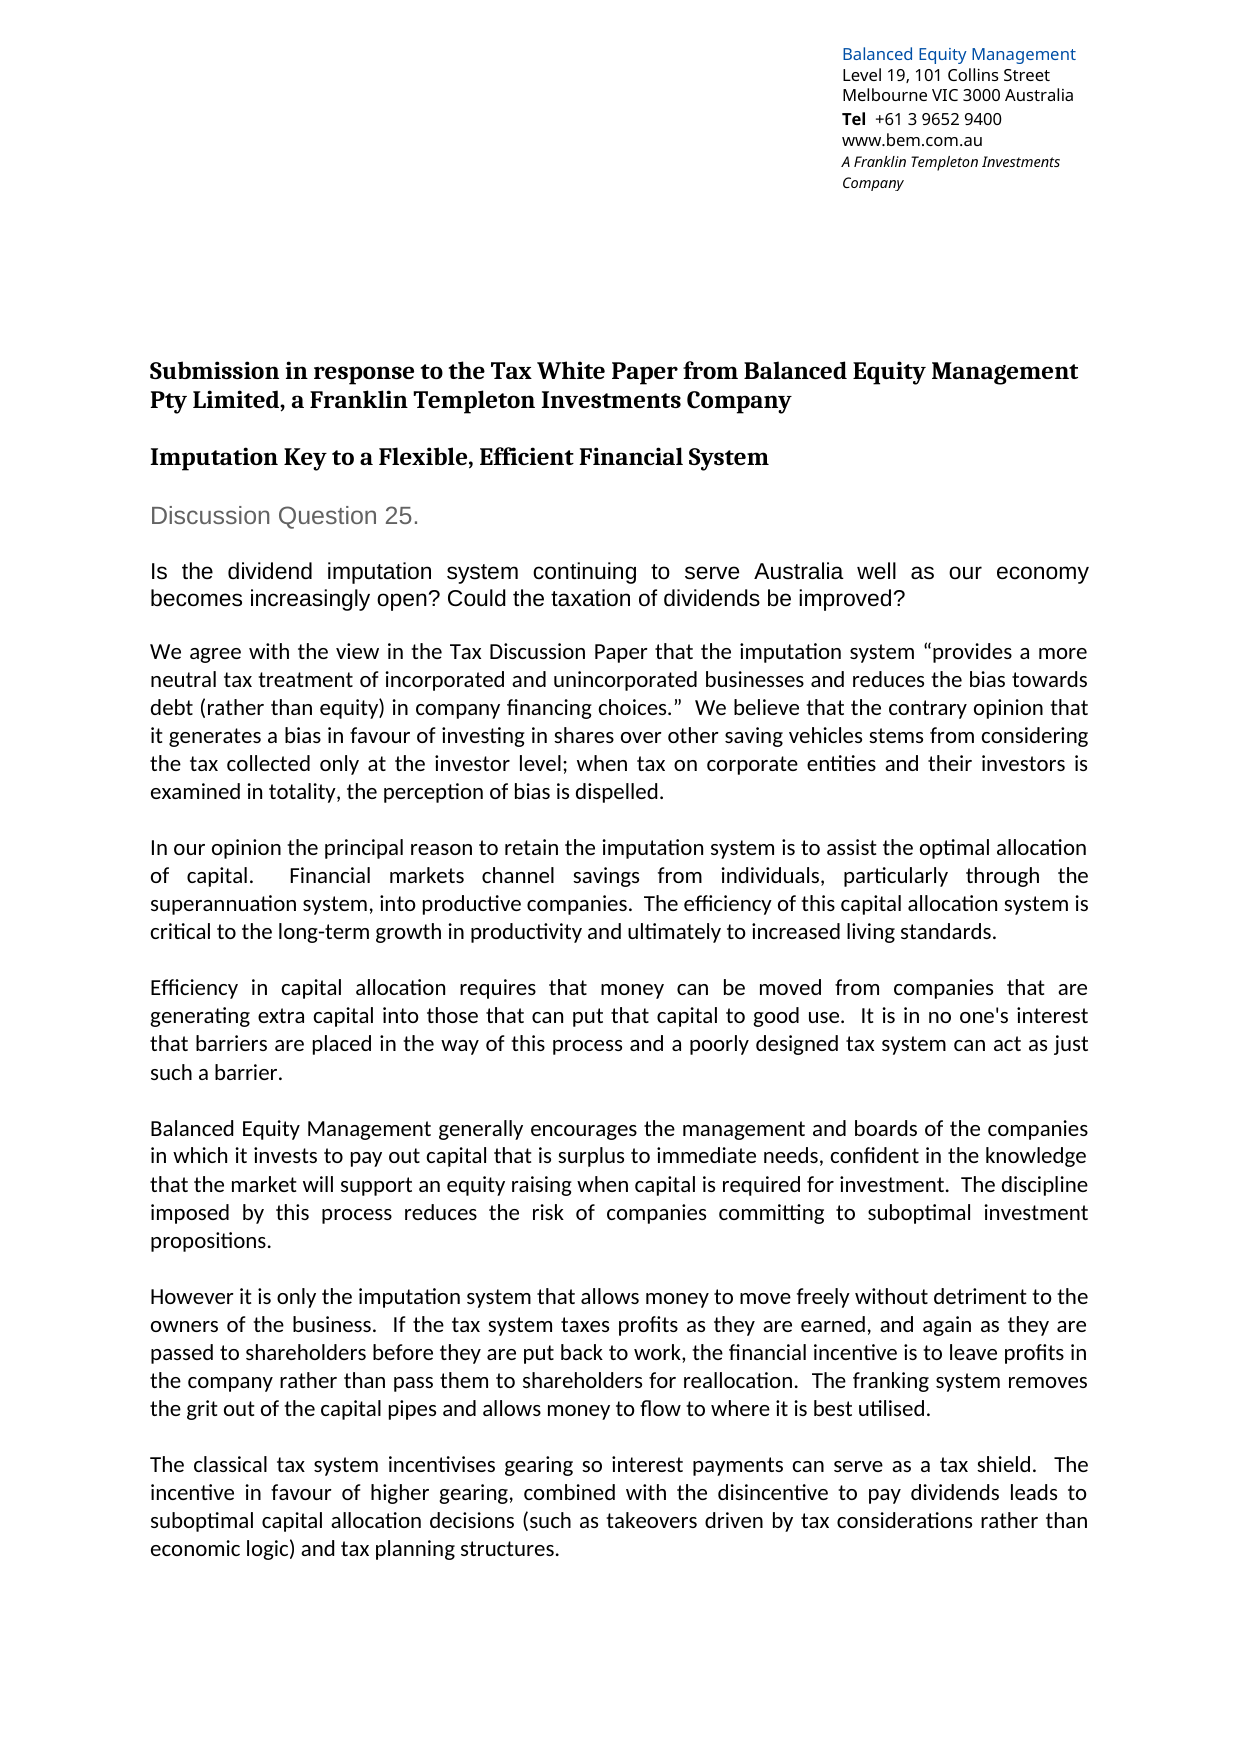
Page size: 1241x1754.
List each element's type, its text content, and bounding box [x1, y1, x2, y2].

text Balanced Equity Management generally encourages the management and boards of the companies in which it invests to pay out capital that is surplus to immediate needs, confident in the knowledge that the market will support an equity raising when capital is required for investment. The discipline imposed by this process reduces the risk of companies committing to suboptimal investment propositions. [150, 1114, 1090, 1254]
text Efficiency in capital allocation requires that money can be moved from companies that are generating extra capital into those that can put that capital to good use. It is in no one's interest that barriers are placed in the way of this process and a poorly designed tax system can act as just such a barrier. [150, 973, 1090, 1086]
text Imputation Key to a Flexible, Efficient Financial System [150, 443, 1090, 472]
text In our opinion the principal reason to retain the imputation system is to assist the optimal allocation of capital. Financial markets channel savings from individuals, particularly through the superannuation system, into productive companies. The efficiency of this capital allocation system is critical to the long-term growth in productivity and ultimately to increased living standards. [150, 833, 1090, 946]
text The classical tax system incentivises gearing so interest payments can serve as a tax shield. The incentive in favour of higher gearing, combined with the disincentive to pay dividends leads to suboptimal capital allocation decisions (such as takeovers driven by tax considerations rather than economic logic) and tax planning structures. [150, 1450, 1090, 1562]
text Submission in response to the Tax White Paper from Balanced Equity Management Pty Limited, a Franklin Templeton Investments Company [150, 357, 1090, 414]
table_header Balanced Equity Management Level 19, 101 Collins Street Melbourne VIC 3000 Australia Tel +61 3 9652 9400 www.bem.com.au A Franklin Templeton Investments Company [842, 44, 1123, 191]
text We agree with the view in the Tax Discussion Paper that the imputation system “provides a more neutral tax treatment of incorporated and unincorporated businesses and reduces the bias towards debt (rather than equity) in company financing choices.” We believe that the contrary opinion that it generates a bias in favour of investing in shares over other saving vehicles stems from considering the tax collected only at the investor level; when tax on corporate entities and their investors is examined in totality, the perception of bias is dispelled. [150, 637, 1090, 805]
text Is the dividend imputation system continuing to serve Australia well as our economy becomes increasingly open? Could the taxation of dividends be improved? [150, 558, 1090, 611]
text However it is only the imputation system that allows money to move freely without detriment to the owners of the business. If the tax system taxes profits as they are earned, and again as they are passed to shareholders before they are put back to work, the financial incentive is to leave profits in the company rather than pass them to shareholders for reallocation. The franking system removes the grit out of the capital pipes and allows money to flow to where it is best utilised. [150, 1282, 1090, 1422]
text Discussion Question 25. [150, 501, 1090, 529]
